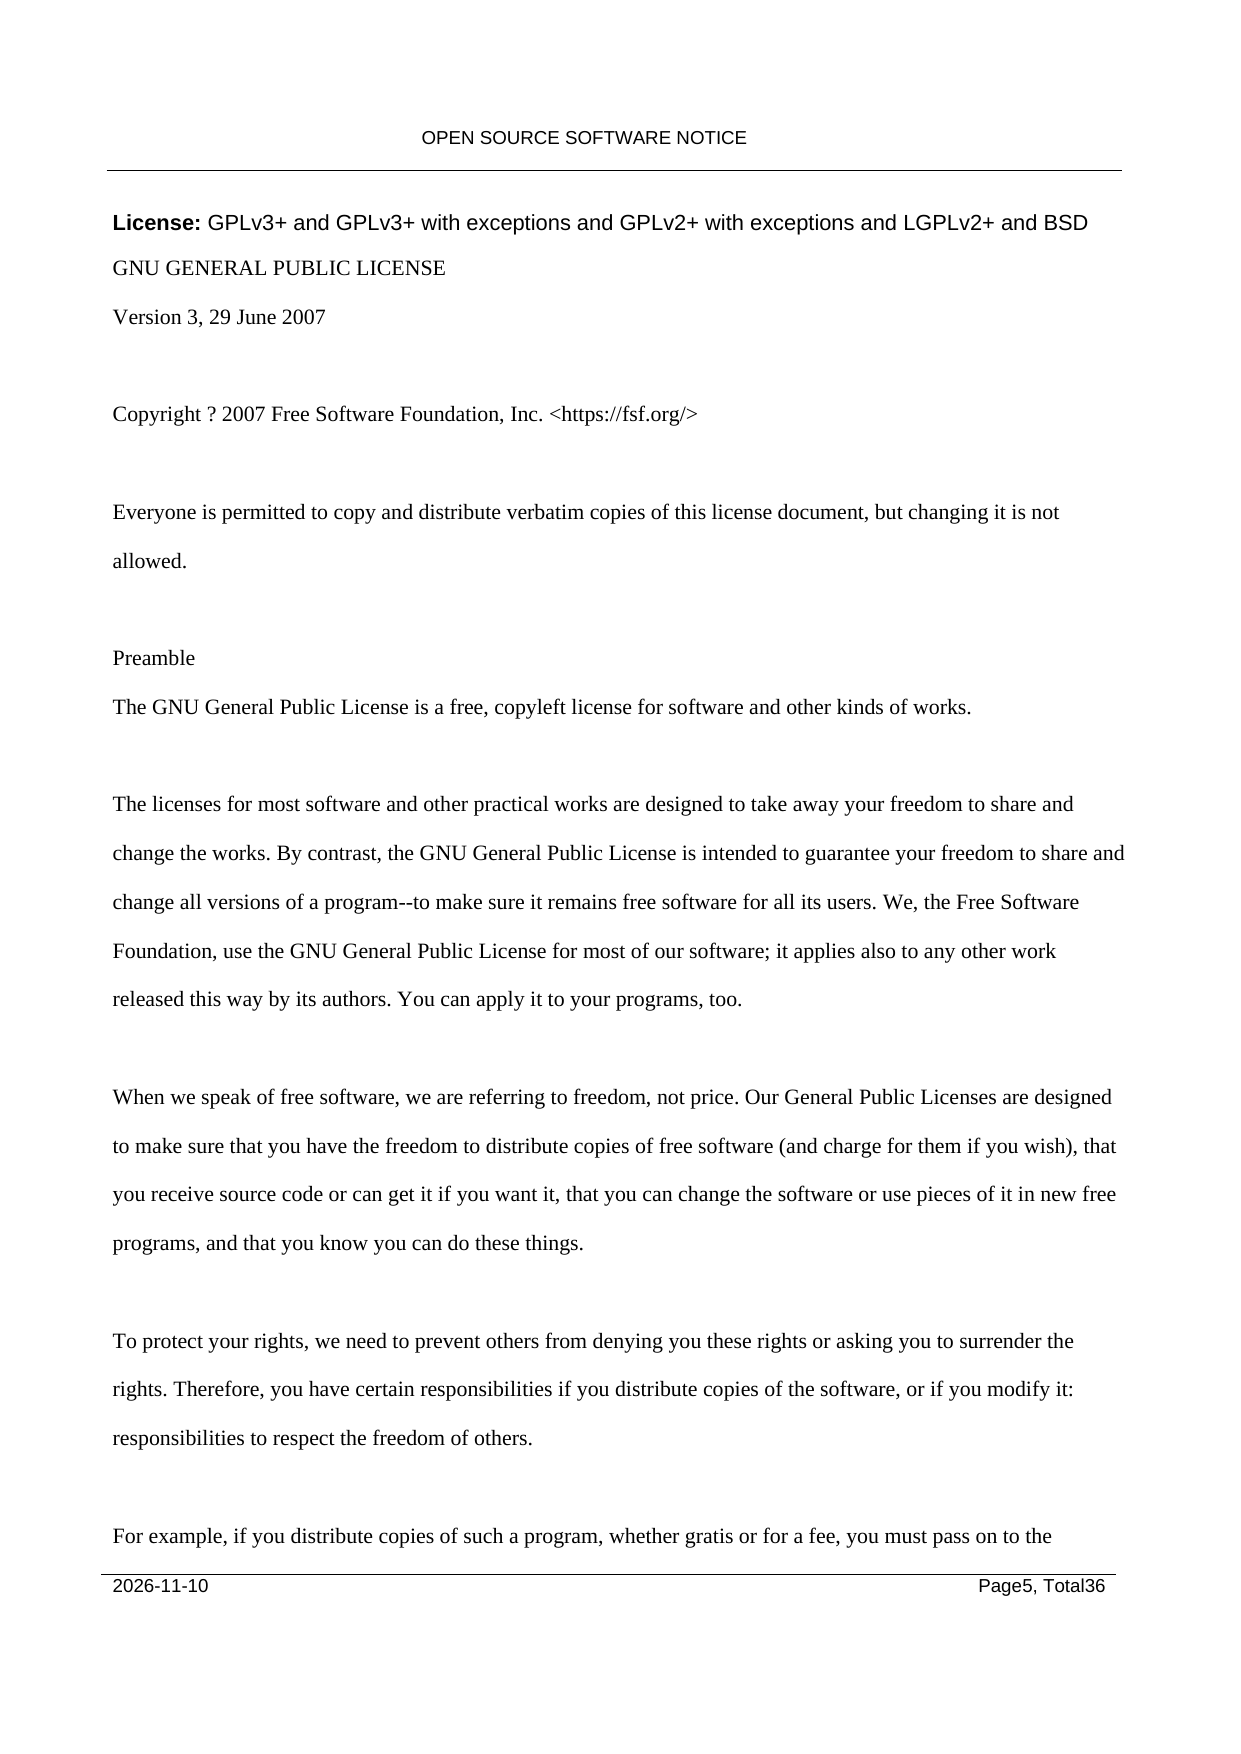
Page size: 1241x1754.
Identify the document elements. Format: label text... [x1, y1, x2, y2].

text License: GPLv3+ and GPLv3+ with exceptions and GPLv2+ with exceptions and LGPLv2+ and BSD [112, 206, 1128, 239]
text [112, 251, 1128, 1551]
